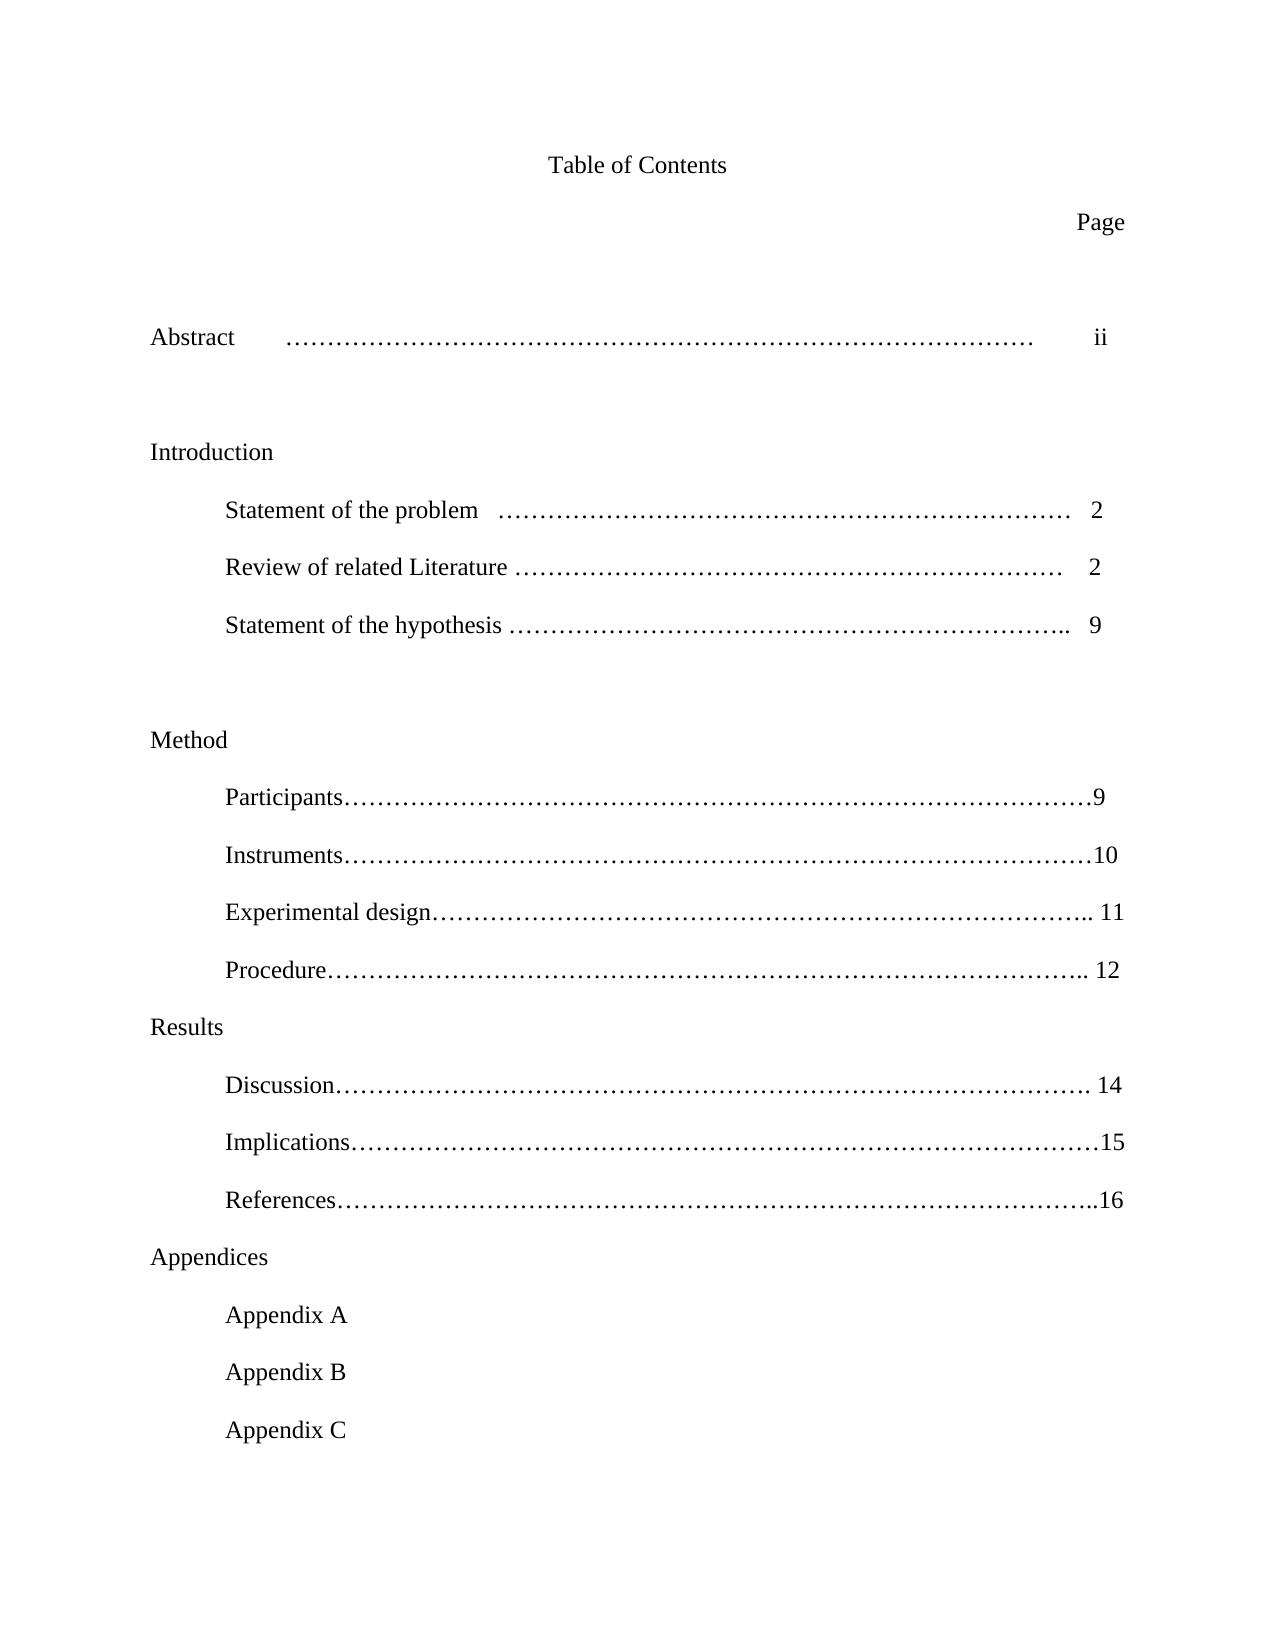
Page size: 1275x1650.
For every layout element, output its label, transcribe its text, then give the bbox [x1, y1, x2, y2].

text Results [150, 1012, 1125, 1041]
text Implications………………………………………………………………………………15 [150, 1127, 1125, 1156]
text Participants………………………………………………………………………………9 [150, 782, 1125, 811]
text Procedure……………………………………………………………………………….. 12 [150, 955, 1125, 984]
text Review of related Literature ………………………………………………………… 2 Statement of the hypothesis ………………………………………………………….. 9 [150, 552, 1125, 639]
text Experimental design…………………………………………………………………….. 11 [150, 897, 1125, 926]
text References………………………………………………………………………………..16 [150, 1185, 1125, 1214]
text Table of Contents [150, 150, 1125, 179]
text Abstract ……………………………………………………………………………… ii Introduction [150, 322, 1125, 466]
text Appendix C [150, 1415, 1125, 1444]
text Page [150, 207, 1125, 236]
text Appendix B [150, 1357, 1125, 1386]
text Appendices [150, 1242, 1125, 1271]
text Method [150, 725, 1125, 754]
text Statement of the problem …………………………………………………………… 2 [150, 495, 1125, 524]
text Instruments………………………………………………………………………………10 [150, 840, 1125, 869]
text Appendix A [150, 1300, 1125, 1329]
text Discussion………………………………………………………………………………. 14 [150, 1070, 1125, 1099]
